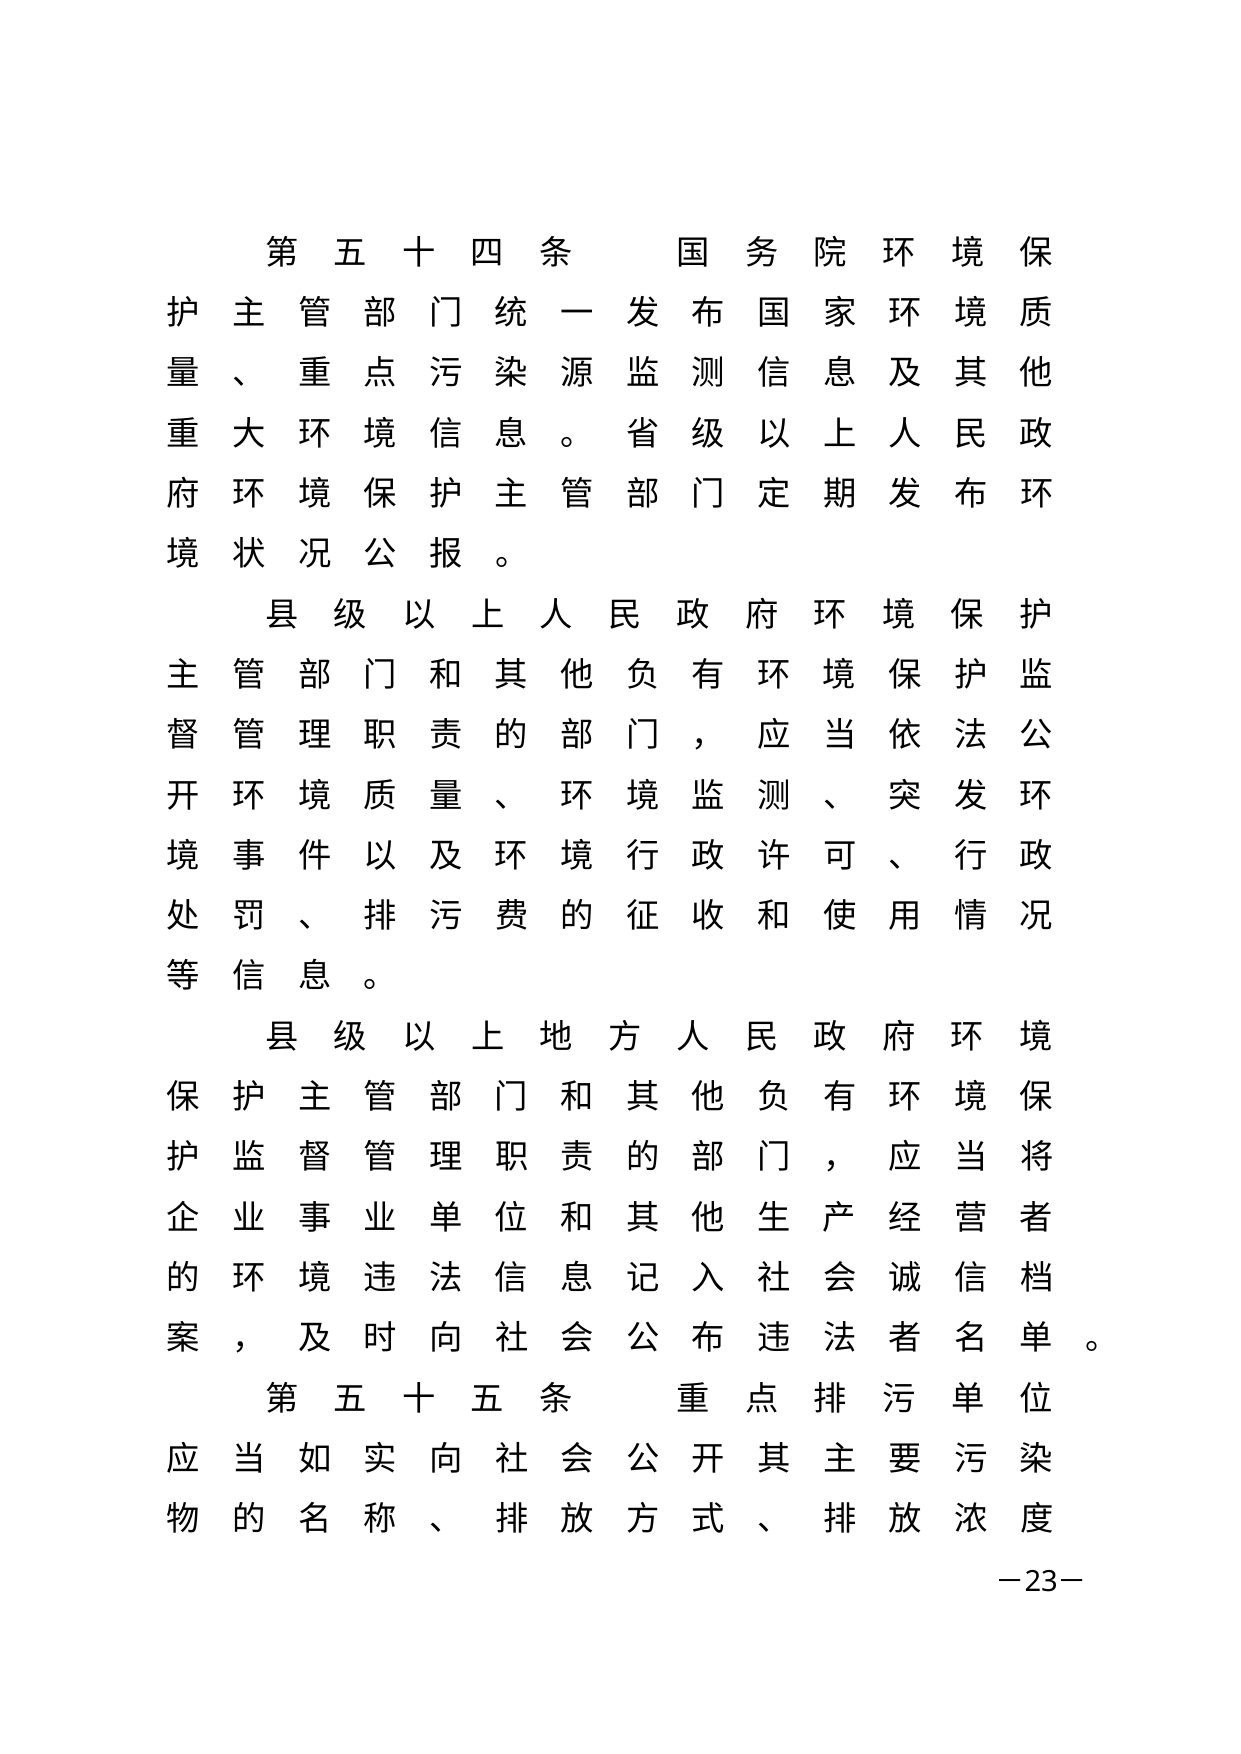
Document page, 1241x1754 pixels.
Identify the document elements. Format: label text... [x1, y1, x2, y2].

text 县级以上地方人民政府环境保护主管部门和其他负有环境保护监督管理职责的部门，应当将企业事业单位和其他生产经营者的环境违法信息记入社会诚信档案，及时向社会公布违法者名单。 [167, 1003, 1085, 1365]
text 县级以上人民政府环境保护主管部门和其他负有环境保护监督管理职责的部门，应当依法公开环境质量、环境监测、突发环境事件以及环境行政许可、行政处罚、排污费的征收和使用情况等信息。 [167, 581, 1085, 1003]
text 第五十五条 重点排污单位应当如实向社会公开其主要污染物的名称、排放方式、排放浓度和总量、超标排放情况，以及防治污染设施的建设和运行情况，接受社会监督。 [167, 1365, 1085, 1546]
text 第五十四条 国务院环境保护主管部门统一发布国家环境质量、重点污染源监测信息及其他重大环境信息。省级以上人民政府环境保护主管部门定期发布环境状况公报。 [167, 219, 1085, 581]
